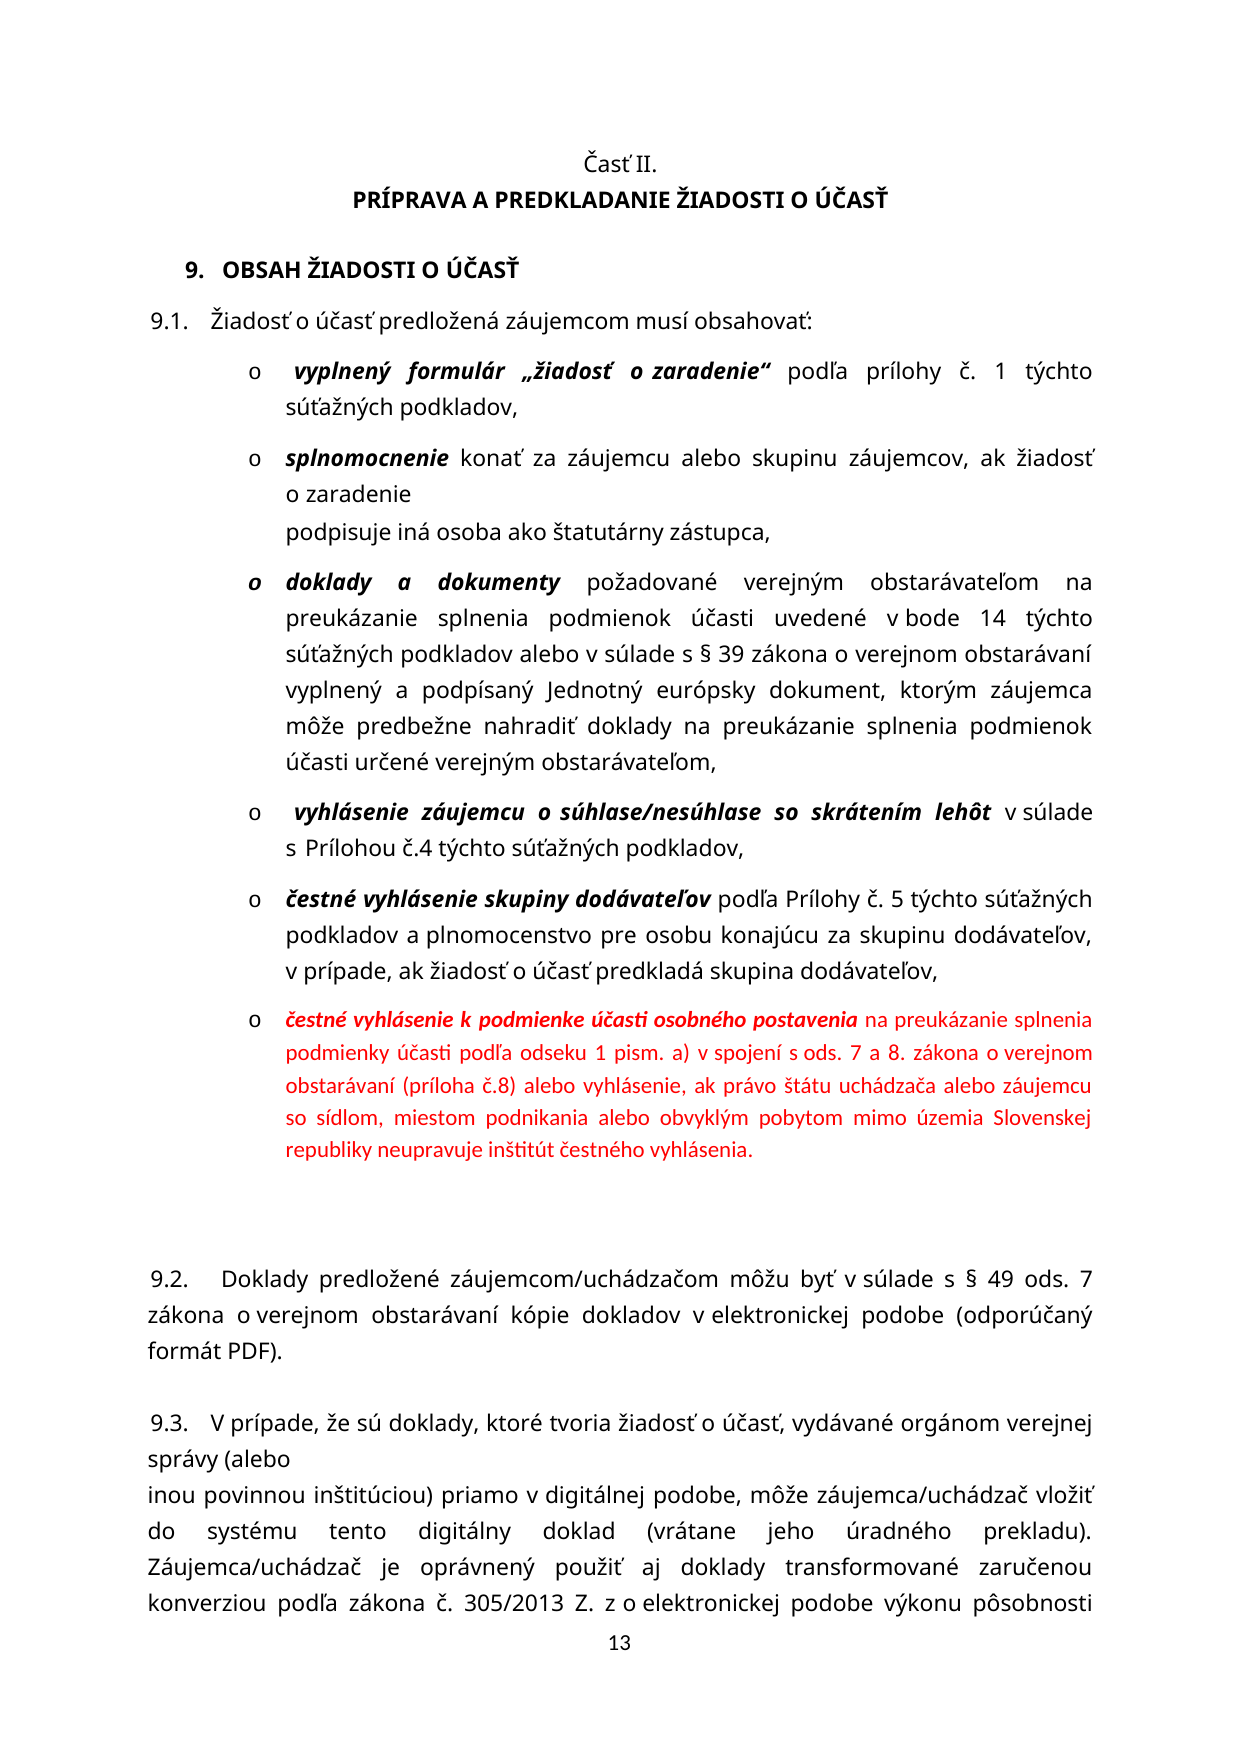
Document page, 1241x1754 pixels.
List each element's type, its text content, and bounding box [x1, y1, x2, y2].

list doklady a dokumenty požadované verejným obstarávateľom na preukázanie splnenia podmienok účasti uvedené v bode 14 týchto súťažných podkladov alebo v súlade s § 39 zákona o verejnom obstarávaní vyplnený a podpísaný Jednotný európsky dokument, ktorým záujemca môže predbežne nahradiť doklady na preukázanie splnenia podmienok účasti určené verejným obstarávateľom, [248, 566, 1093, 777]
list Doklady predložené záujemcom/uchádzačom môžu byť v súlade s § 49 ods. 7 zákona o verejnom obstarávaní kópie dokladov v elektronickej podobe (odporúčaný formát PDF). [147, 1263, 1093, 1367]
list splnomocnenie konať za záujemcu alebo skupinu záujemcov, ak žiadosť o zaradenie [248, 441, 1093, 509]
subtitle OBSAH ŽIADOSTI O ÚČASŤ [185, 254, 1105, 285]
list vyhlásenie záujemcu o súhlase/nesúhlase so skrátením lehôt v súlade s Prílohou č.4 týchto súťažných podkladov, [248, 796, 1093, 864]
subtitle Časť II. [143, 148, 1097, 179]
list čestné vyhlásenie k podmienke účasti osobného postavenia na preukázanie splnenia podmienky účasti podľa odseku 1 pism. a) v spojení s ods. 7 a 8. zákona o verejnom obstarávaní (príloha č.8) alebo vyhlásenie, ak právo štátu uchádzača alebo záujemcu so sídlom, miestom podnikania alebo obvyklým pobytom mimo územia Slovenskej republiky neupravuje inštitút čestného vyhlásenia. [248, 1005, 1093, 1163]
list vyplnený formulár „žiadosť o zaradenie“ podľa prílohy č. 1 týchto súťažných podkladov, [248, 355, 1093, 422]
list Žiadosť o účasť predložená záujemcom musí obsahovať: [147, 304, 1093, 336]
list čestné vyhlásenie skupiny dodávateľov podľa Prílohy č. 5 týchto súťažných podkladov a plnomocenstvo pre osobu konajúcu za skupinu dodávateľov, v prípade, ak žiadosť o účasť predkladá skupina dodávateľov, [248, 883, 1093, 986]
subtitle PRÍPRAVA A PREDKLADANIE ŽIADOSTI O ÚČASŤ [143, 183, 1097, 215]
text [147, 1479, 1093, 1618]
text podpisuje iná osoba ako štatutárny zástupca, [285, 516, 1105, 547]
list V prípade, že sú doklady, ktoré tvoria žiadosť o účasť, vydávané orgánom verejnej správy (alebo [147, 1407, 1093, 1474]
